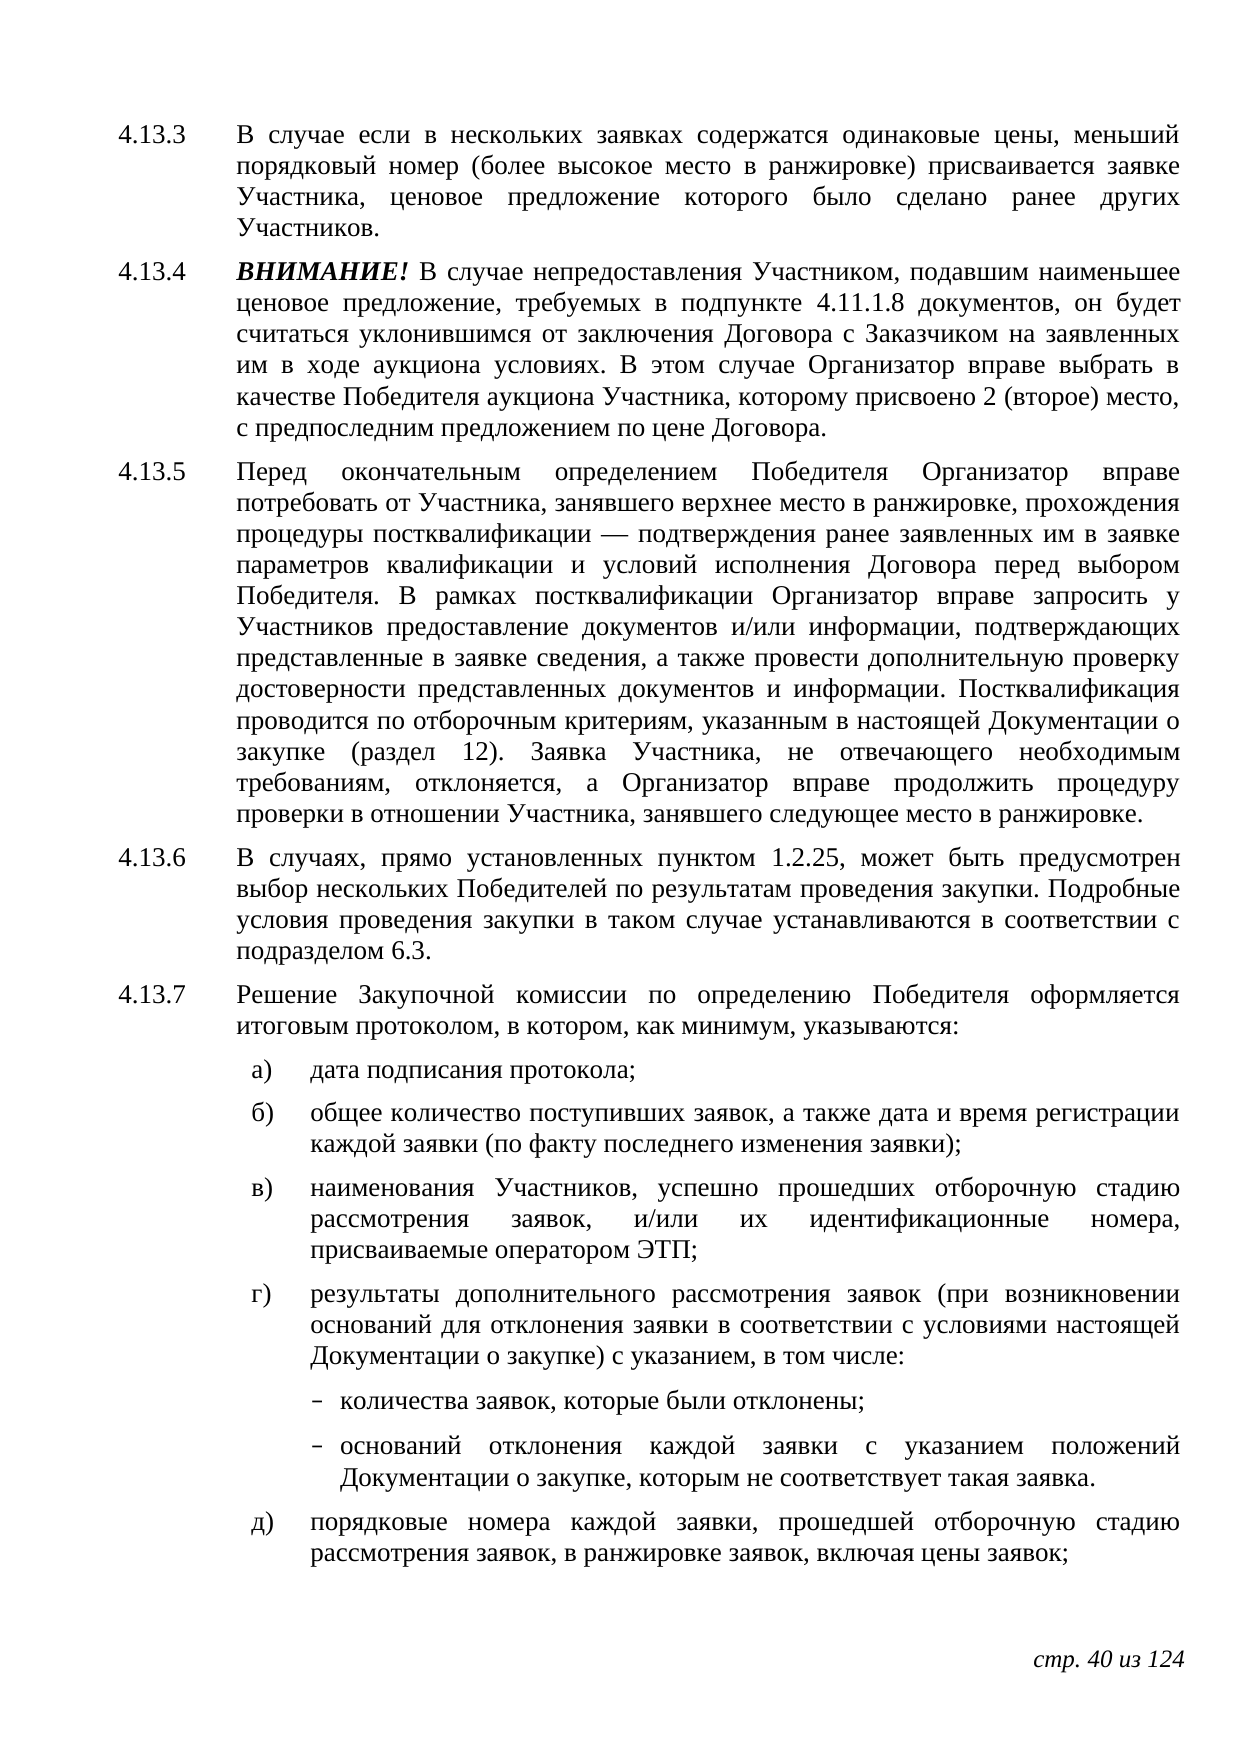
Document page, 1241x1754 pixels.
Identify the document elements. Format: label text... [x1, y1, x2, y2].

text В случаях, прямо установленных пунктом 1.2.25, может быть предусмотрен выбор нескольких Победителей по результатам проведения закупки. Подробные условия проведения закупки в таком случае устанавливаются в соответствии с подразделом 6.3. [118, 841, 1181, 965]
list количества заявок, которые были отклонены; [310, 1383, 1181, 1416]
text Решение Закупочной комиссии по определению Победителя оформляется итоговым протоколом, в котором, как минимум, указываются: [118, 978, 1181, 1040]
text дата подписания протокола; [251, 1053, 1181, 1084]
text Перед окончательным определением Победителя Организатор вправе потребовать от Участника, занявшего верхнее место в ранжировке, прохождения процедуры постквалификации — подтверждения ранее заявленных им в заявке параметров квалификации и условий исполнения Договора перед выбором Победителя. В рамках постквалификации Организатор вправе запросить у Участников предоставление документов и/или информации, подтверждающих представленные в заявке сведения, а также провести дополнительную проверку достоверности представленных документов и информации. Постквалификация проводится по отборочным критериям, указанным в настоящей Документации о закупке (раздел 12). Заявка Участника, не отвечающего необходимым требованиям, отклоняется, а Организатор вправе продолжить процедуру проверки в отношении Участника, занявшего следующее место в ранжировке. [118, 454, 1181, 828]
text ВНИМАНИЕ! В случае непредоставления Участником, подавшим наименьшее ценовое предложение, требуемых в подпункте 4.11.1.8 документов, он будет считаться уклонившимся от заключения Договора с Заказчиком на заявленных им в ходе аукциона условиях. В этом случае Организатор вправе выбрать в качестве Победителя аукциона Участника, которому присвоено 2 (второе) место, с предпоследним предложением по цене Договора. [118, 255, 1181, 442]
text общее количество поступивших заявок, а также дата и время регистрации каждой заявки (по факту последнего изменения заявки); [251, 1096, 1181, 1159]
text порядковые номера каждой заявки, прошедшей отборочную стадию рассмотрения заявок, в ранжировке заявок, включая цены заявок; [251, 1505, 1181, 1567]
text наименования Участников, успешно прошедших отборочную стадию рассмотрения заявок, и/или их идентификационные номера, присваиваемые оператором ЭТП; [251, 1171, 1181, 1264]
list оснований отклонения каждой заявки с указанием положений Документации о закупке, которым не соответствует такая заявка. [310, 1428, 1181, 1493]
text В случае если в нескольких заявках содержатся одинаковые цены, меньший порядковый номер (более высокое место в ранжировке) присваивается заявке Участника, ценовое предложение которого было сделано ранее других Участников. [118, 118, 1181, 243]
text результаты дополнительного рассмотрения заявок (при возникновении оснований для отклонения заявки в соответствии с условиями настоящей Документации о закупке) с указанием, в том числе: [251, 1277, 1181, 1371]
